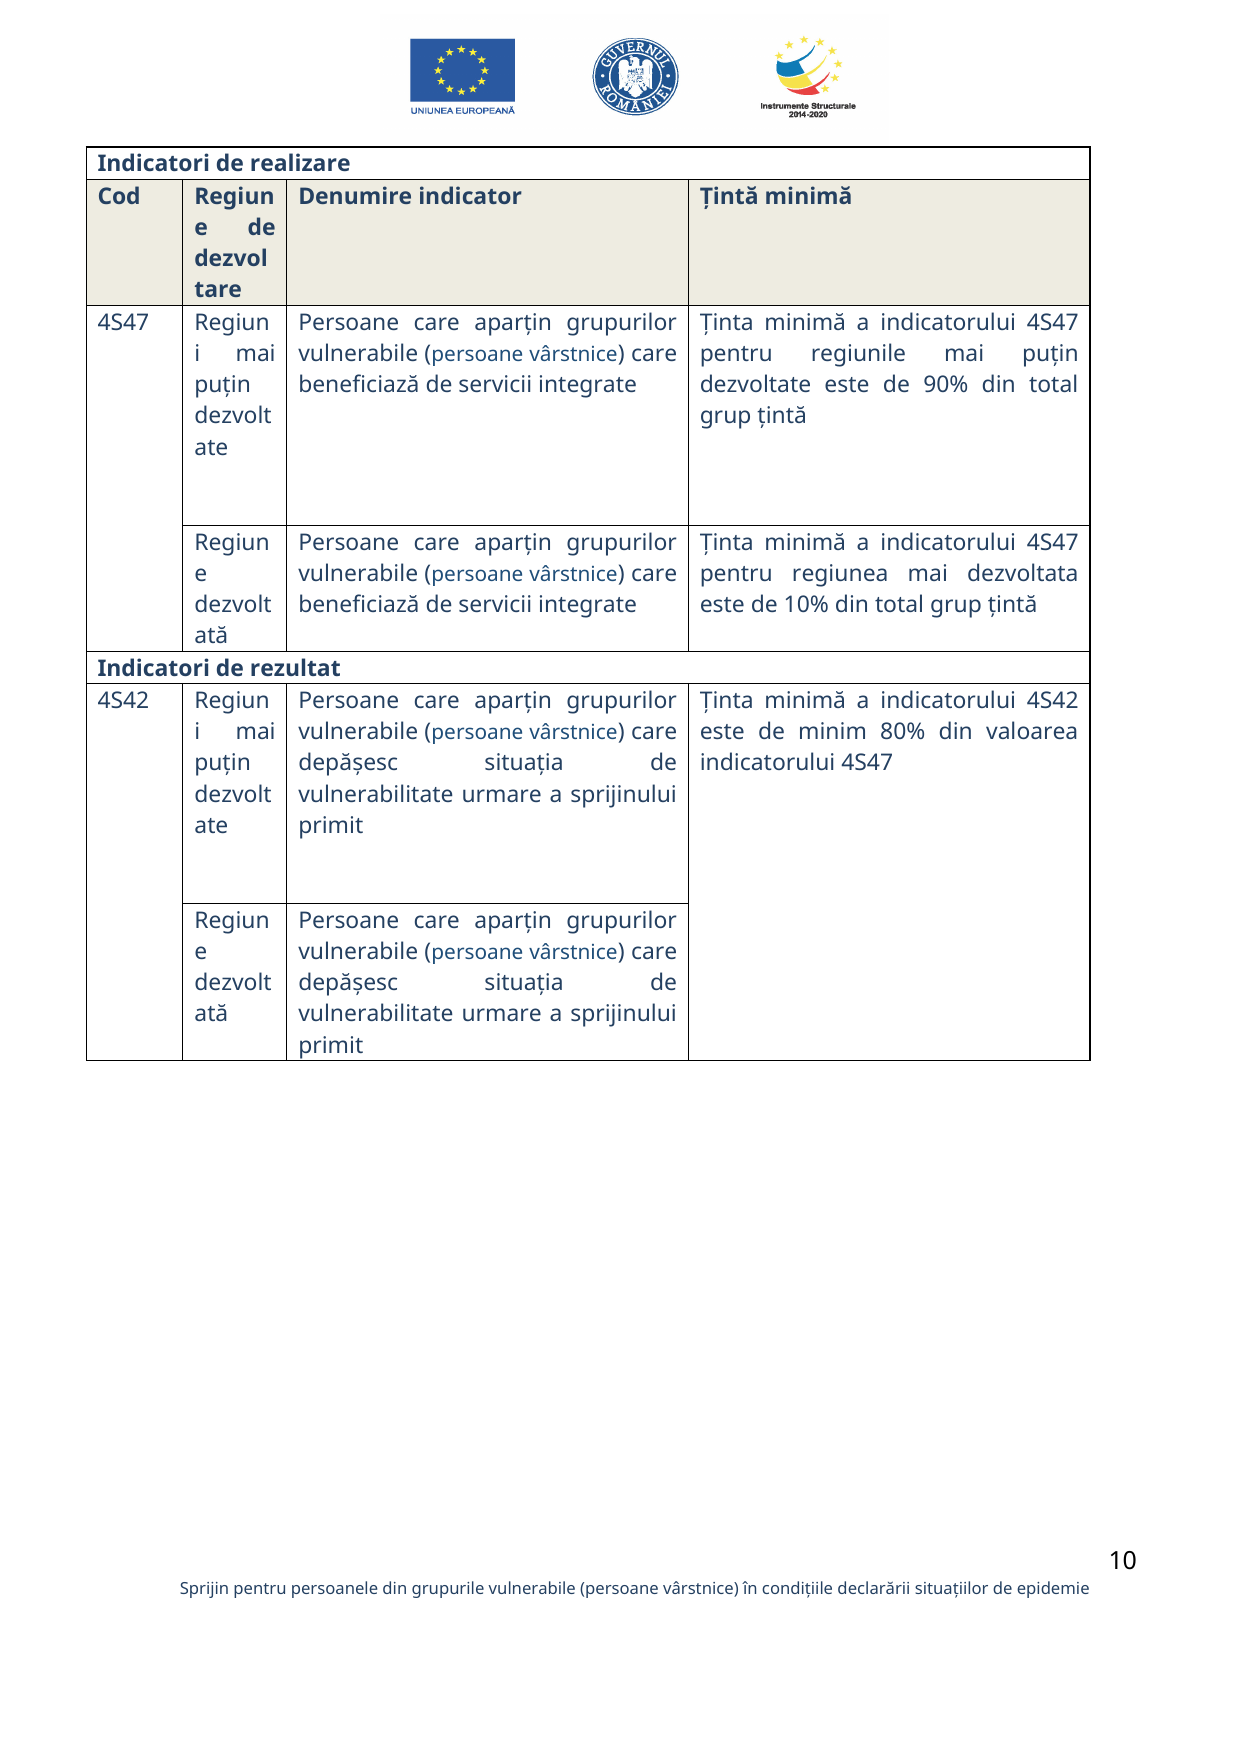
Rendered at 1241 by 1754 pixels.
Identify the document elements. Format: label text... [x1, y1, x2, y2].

table_cell Persoane care aparțin grupurilor vulnerabile (persoane vârstnice) care beneficiază de servicii integrate [287, 306, 688, 524]
table_cell 4S47 [87, 306, 182, 651]
table_cell Regiune dezvoltată [183, 904, 286, 1060]
table_cell Cod [87, 180, 182, 305]
table_cell Ținta minimă a indicatorului 4S42 este de minim 80% din valoarea indicatorului 4S47 [689, 684, 1089, 1060]
picture [380, 14, 890, 146]
table_cell Regiuni mai puțin dezvoltate [183, 684, 286, 903]
table_cell Indicatori de rezultat [87, 652, 1089, 683]
table_cell Persoane care aparțin grupurilor vulnerabile (persoane vârstnice) care depășesc situația de vulnerabilitate urmare a sprijinului primit [287, 904, 688, 1060]
table_cell Țintă minimă [689, 180, 1089, 305]
table_cell Denumire indicator [287, 180, 688, 305]
table_header Indicatori de realizare [87, 148, 1089, 179]
table_cell Regiune dezvoltată [183, 526, 286, 651]
table_cell Ținta minimă a indicatorului 4S47 pentru regiunea mai dezvoltata este de 10% din total grup țintă [689, 526, 1089, 651]
table_cell Persoane care aparțin grupurilor vulnerabile (persoane vârstnice) care depășesc situația de vulnerabilitate urmare a sprijinului primit [287, 684, 688, 903]
table_cell Regiune de dezvoltare [183, 180, 286, 305]
table_cell Regiuni mai puțin dezvoltate [183, 306, 286, 524]
table_cell 4S42 [87, 684, 182, 1060]
table_cell Persoane care aparțin grupurilor vulnerabile (persoane vârstnice) care beneficiază de servicii integrate [287, 526, 688, 651]
table_cell Ținta minimă a indicatorului 4S47 pentru regiunile mai puțin dezvoltate este de 90% din total grup țintă [689, 306, 1089, 524]
